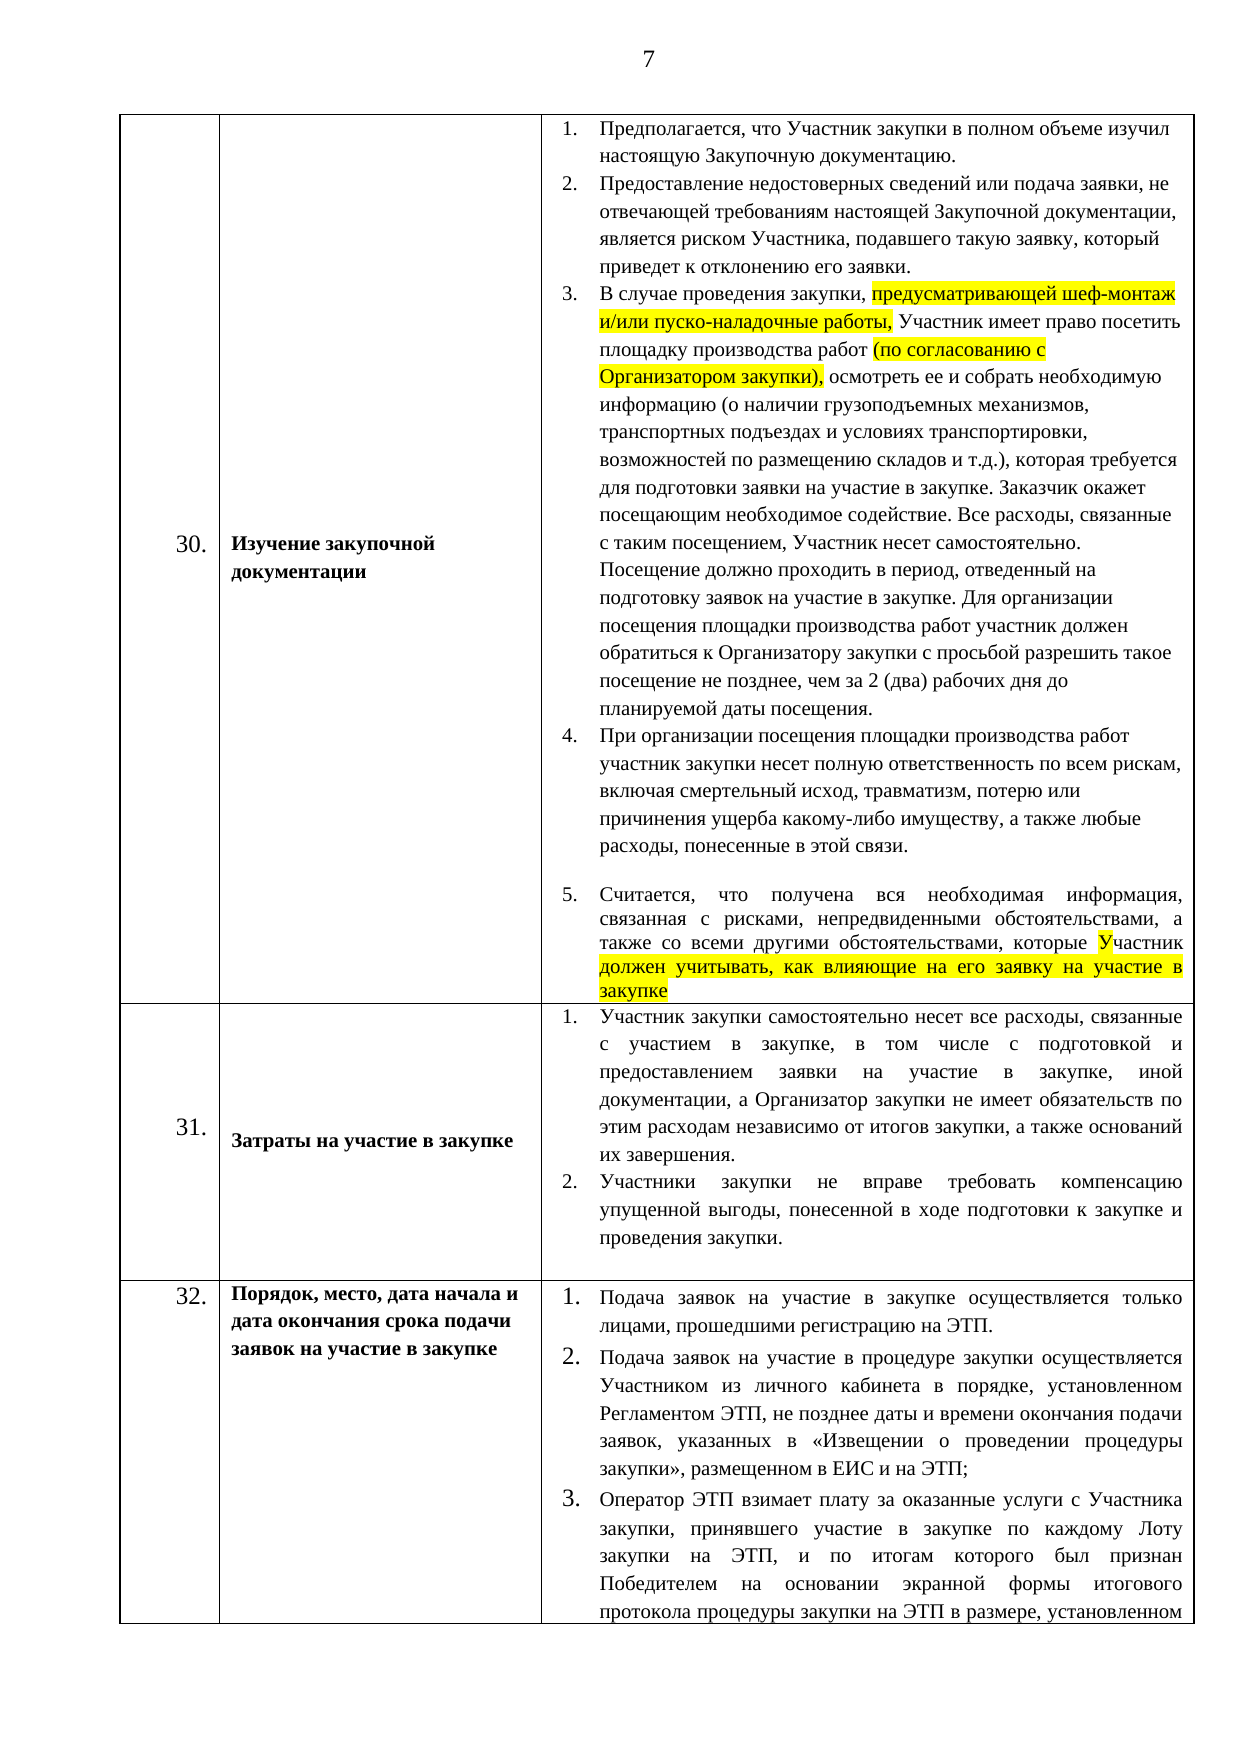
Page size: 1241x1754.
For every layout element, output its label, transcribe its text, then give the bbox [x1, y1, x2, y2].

table_cell Затраты на участие в закупке [220, 1004, 541, 1280]
table_cell [121, 1281, 219, 1623]
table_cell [220, 1281, 541, 1623]
table_cell Изучение закупочной документации [220, 115, 541, 1003]
table_cell Предполагается, что Участник закупки в полном объеме изучил настоящую Закупочную документацию. Предоставление недостоверных сведений или подача заявки, не отвечающей требованиям настоящей Закупочной документации, является риском Участника, подавшего такую заявку, который приведет к отклонению его заявки. В случае проведения закупки, предусматривающей шеф-монтаж и/или пуско-наладочные работы, Участник имеет право посетить площадку производства работ (по согласованию с Организатором закупки), осмотреть ее и собрать необходимую информацию (о наличии грузоподъемных механизмов, транспортных подъездах и условиях транспортировки, возможностей по размещению складов и т.д.), которая требуется для подготовки заявки на участие в закупке. Заказчик окажет посещающим необходимое содействие. Все расходы, связанные с таким посещением, Участник несет самостоятельно. Посещение должно проходить в период, отведенный на подготовку заявок на участие в закупке. Для организации посещения площадки производства работ участник должен обратиться к Организатору закупки с просьбой разрешить такое посещение не позднее, чем за 2 (два) рабочих дня до планируемой даты посещения. При организации посещения площадки производства работ участник закупки несет полную ответственность по всем рискам, включая смертельный исход, травматизм, потерю или причинения ущерба какому-либо имуществу, а также любые расходы, понесенные в этой связи. Считается, что получена вся необходимая информация, связанная с рисками, непредвиденными обстоятельствами, а также со всеми другими обстоятельствами, которые Участник должен учитывать, как влияющие на его заявку на участие в закупке [542, 115, 1193, 1003]
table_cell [542, 1281, 1193, 1623]
table_cell Участник закупки самостоятельно несет все расходы, связанные с участием в закупке, в том числе с подготовкой и предоставлением заявки на участие в закупке, иной документации, а Организатор закупки не имеет обязательств по этим расходам независимо от итогов закупки, а также оснований их завершения. Участники закупки не вправе требовать компенсацию упущенной выгоды, понесенной в ходе подготовки к закупке и проведения закупки. [542, 1004, 1193, 1280]
table_cell [121, 1004, 219, 1280]
table_cell [121, 115, 219, 1003]
